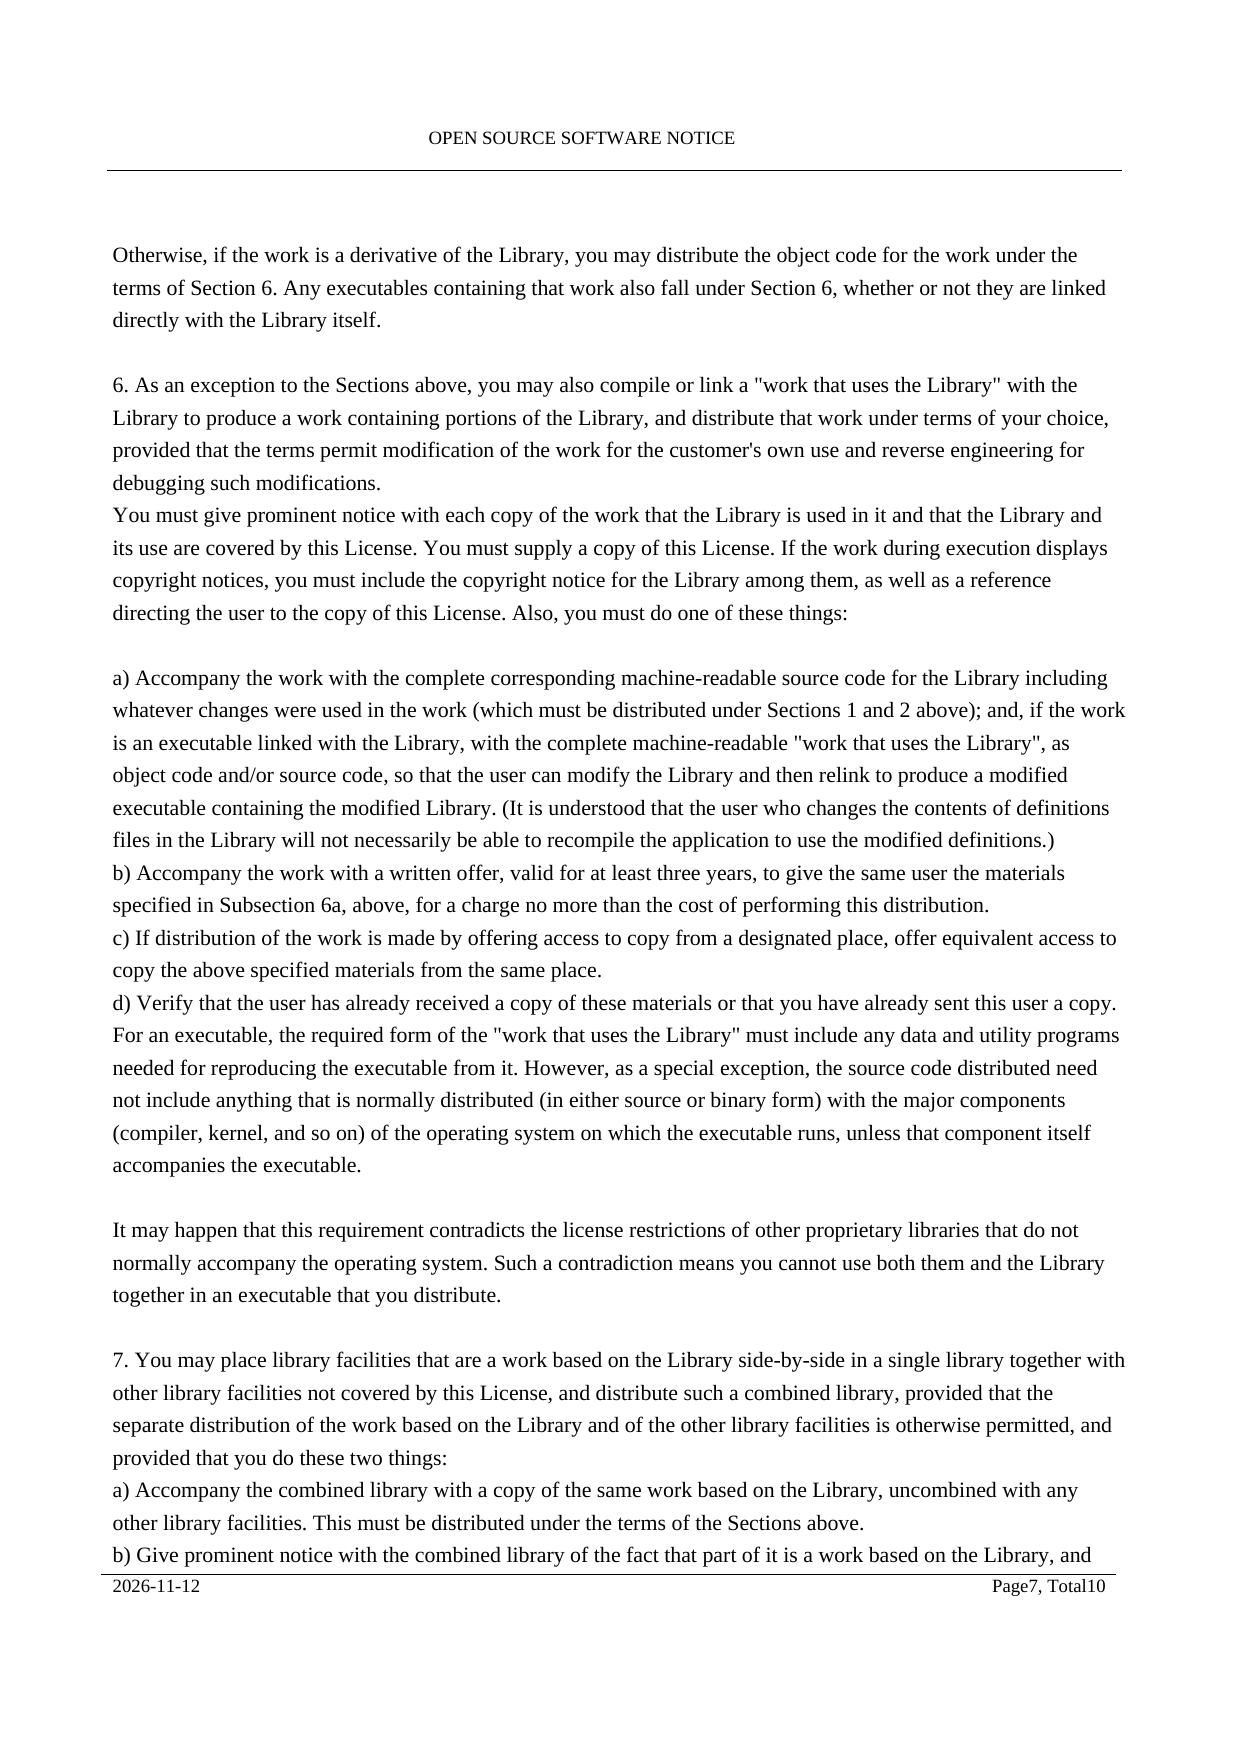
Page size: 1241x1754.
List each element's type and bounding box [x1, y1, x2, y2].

text [112, 206, 1128, 1571]
